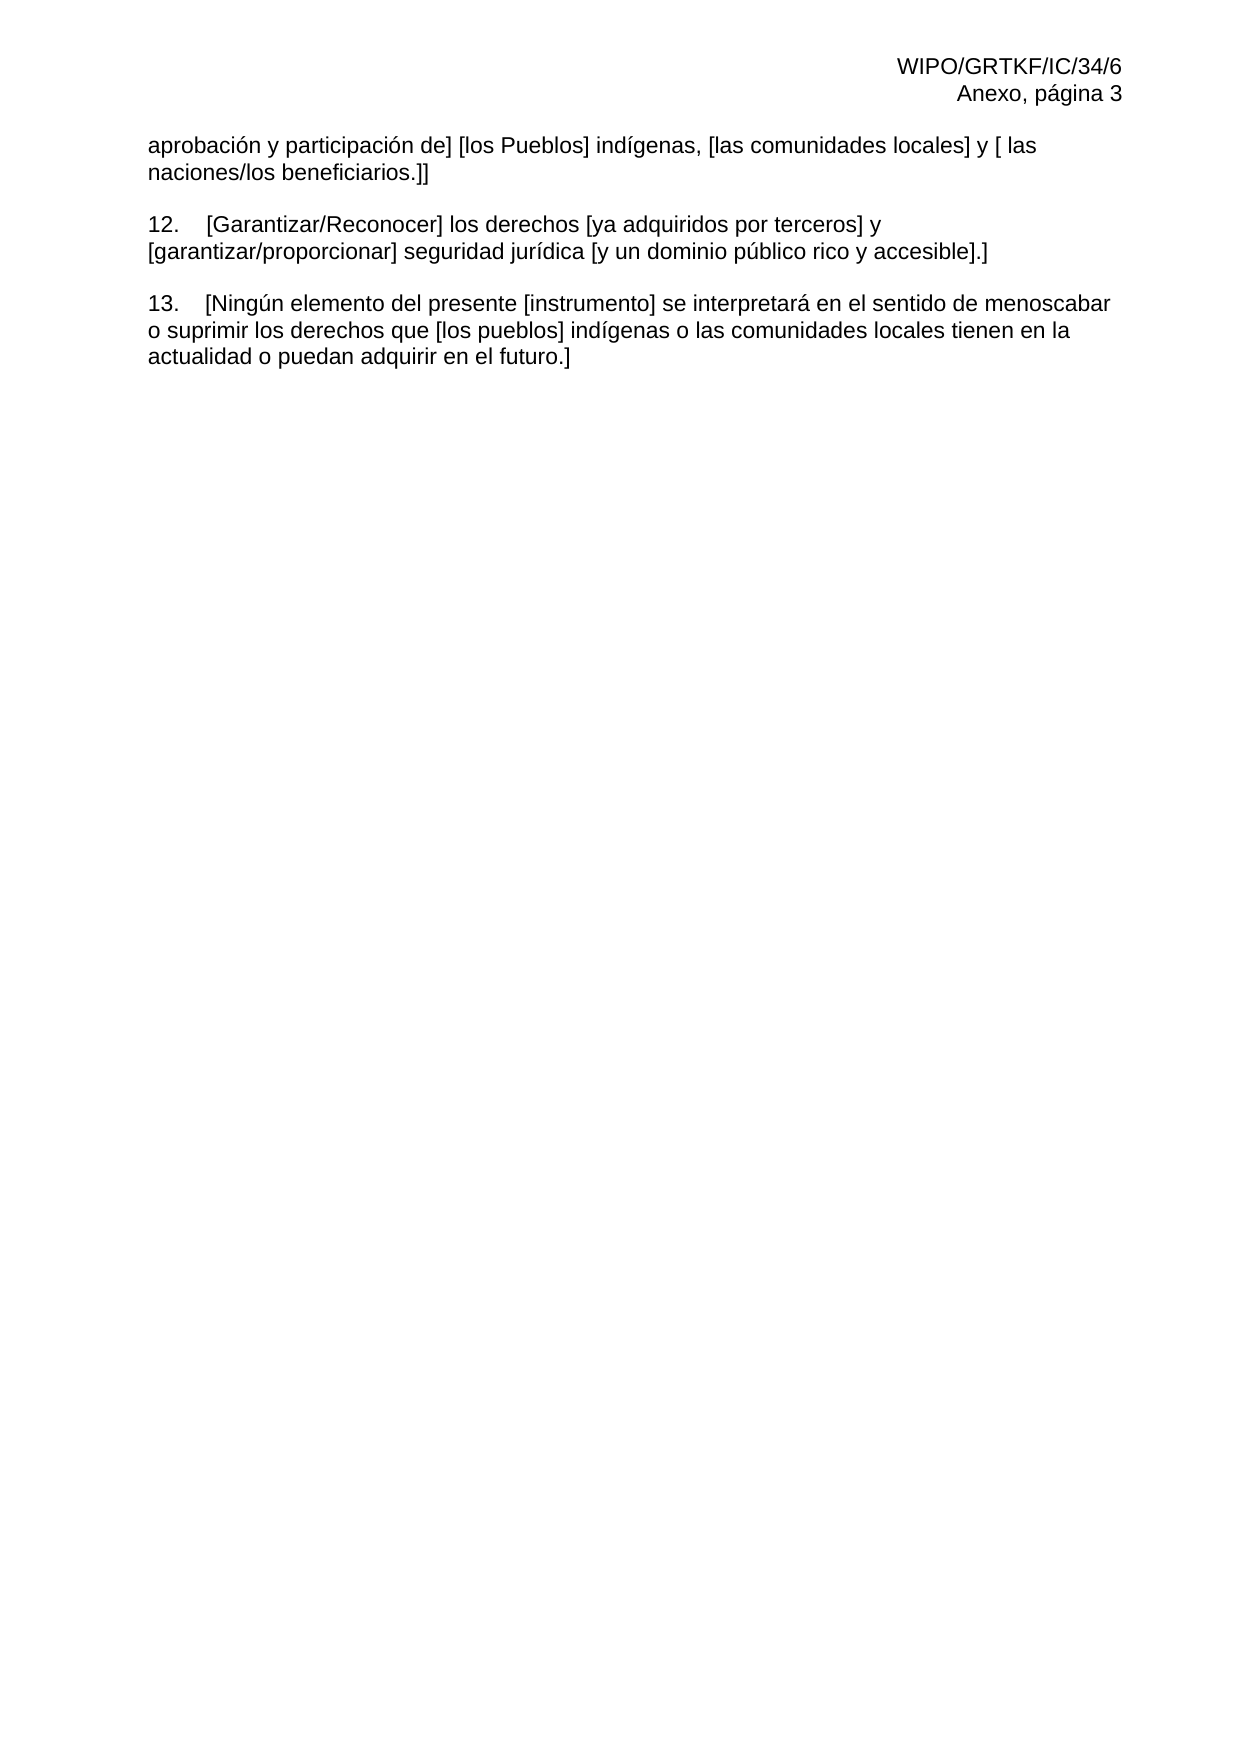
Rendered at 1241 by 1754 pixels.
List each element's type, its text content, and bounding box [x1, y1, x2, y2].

text 12. [Garantizar/Reconocer] los derechos [ya adquiridos por terceros] y [garantizar/proporcionar] seguridad jurídica [y un dominio público rico y accesible].] [148, 211, 1122, 264]
text 13. [Ningún elemento del presente [instrumento] se interpretará en el sentido de menoscabar o suprimir los derechos que [los pueblos] indígenas o las comunidades locales tienen en la actualidad o puedan adquirir en el futuro.] [148, 290, 1122, 369]
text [148, 132, 1122, 185]
